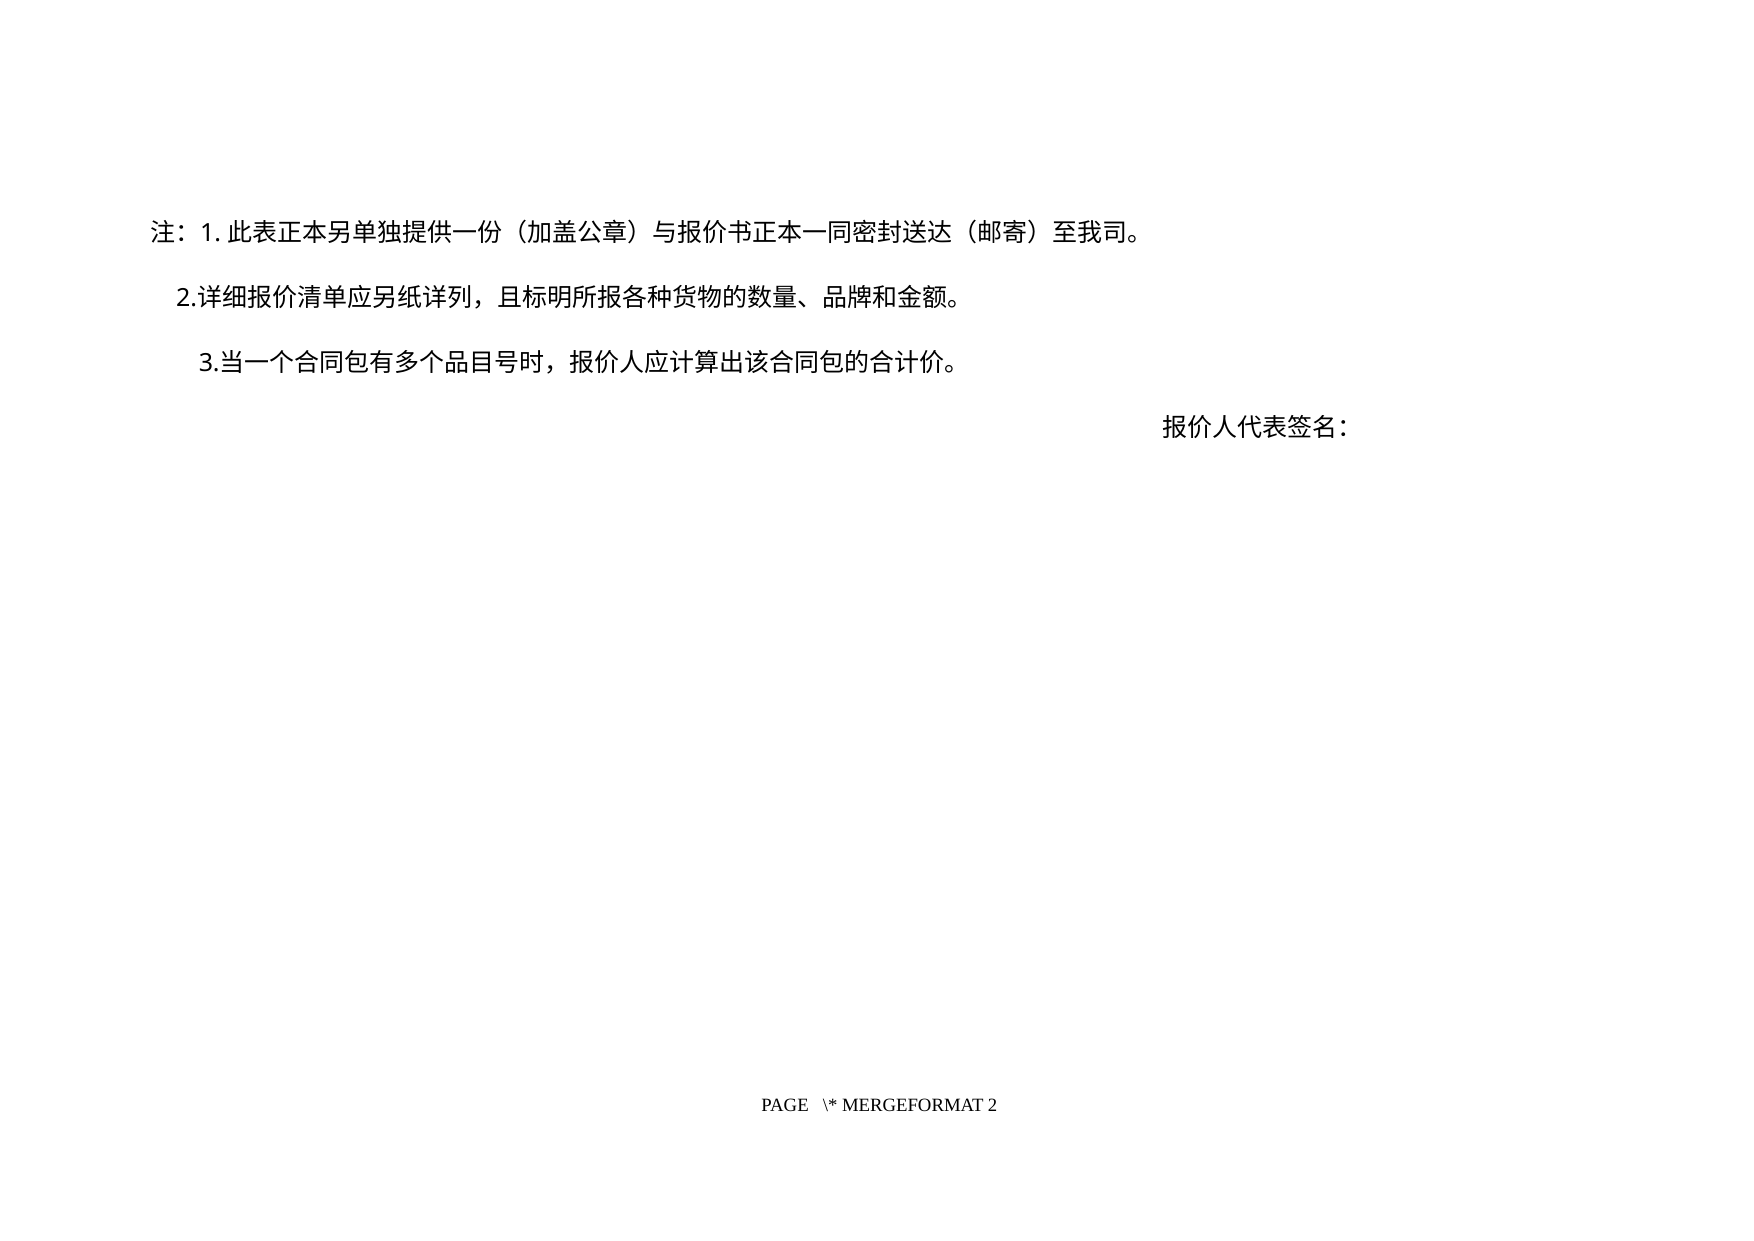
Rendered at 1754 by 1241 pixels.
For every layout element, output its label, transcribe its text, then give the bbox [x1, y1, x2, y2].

text 注：1. 此表正本另单独提供一份（加盖公章）与报价书正本一同密封送达（邮寄）至我司。 [150, 198, 1604, 263]
text 报价人代表签名： [150, 393, 1604, 458]
text 3.当一个合同包有多个品目号时，报价人应计算出该合同包的合计价。 [150, 328, 1604, 393]
text 2.详细报价清单应另纸详列，且标明所报各种货物的数量、品牌和金额。 [150, 263, 1604, 328]
